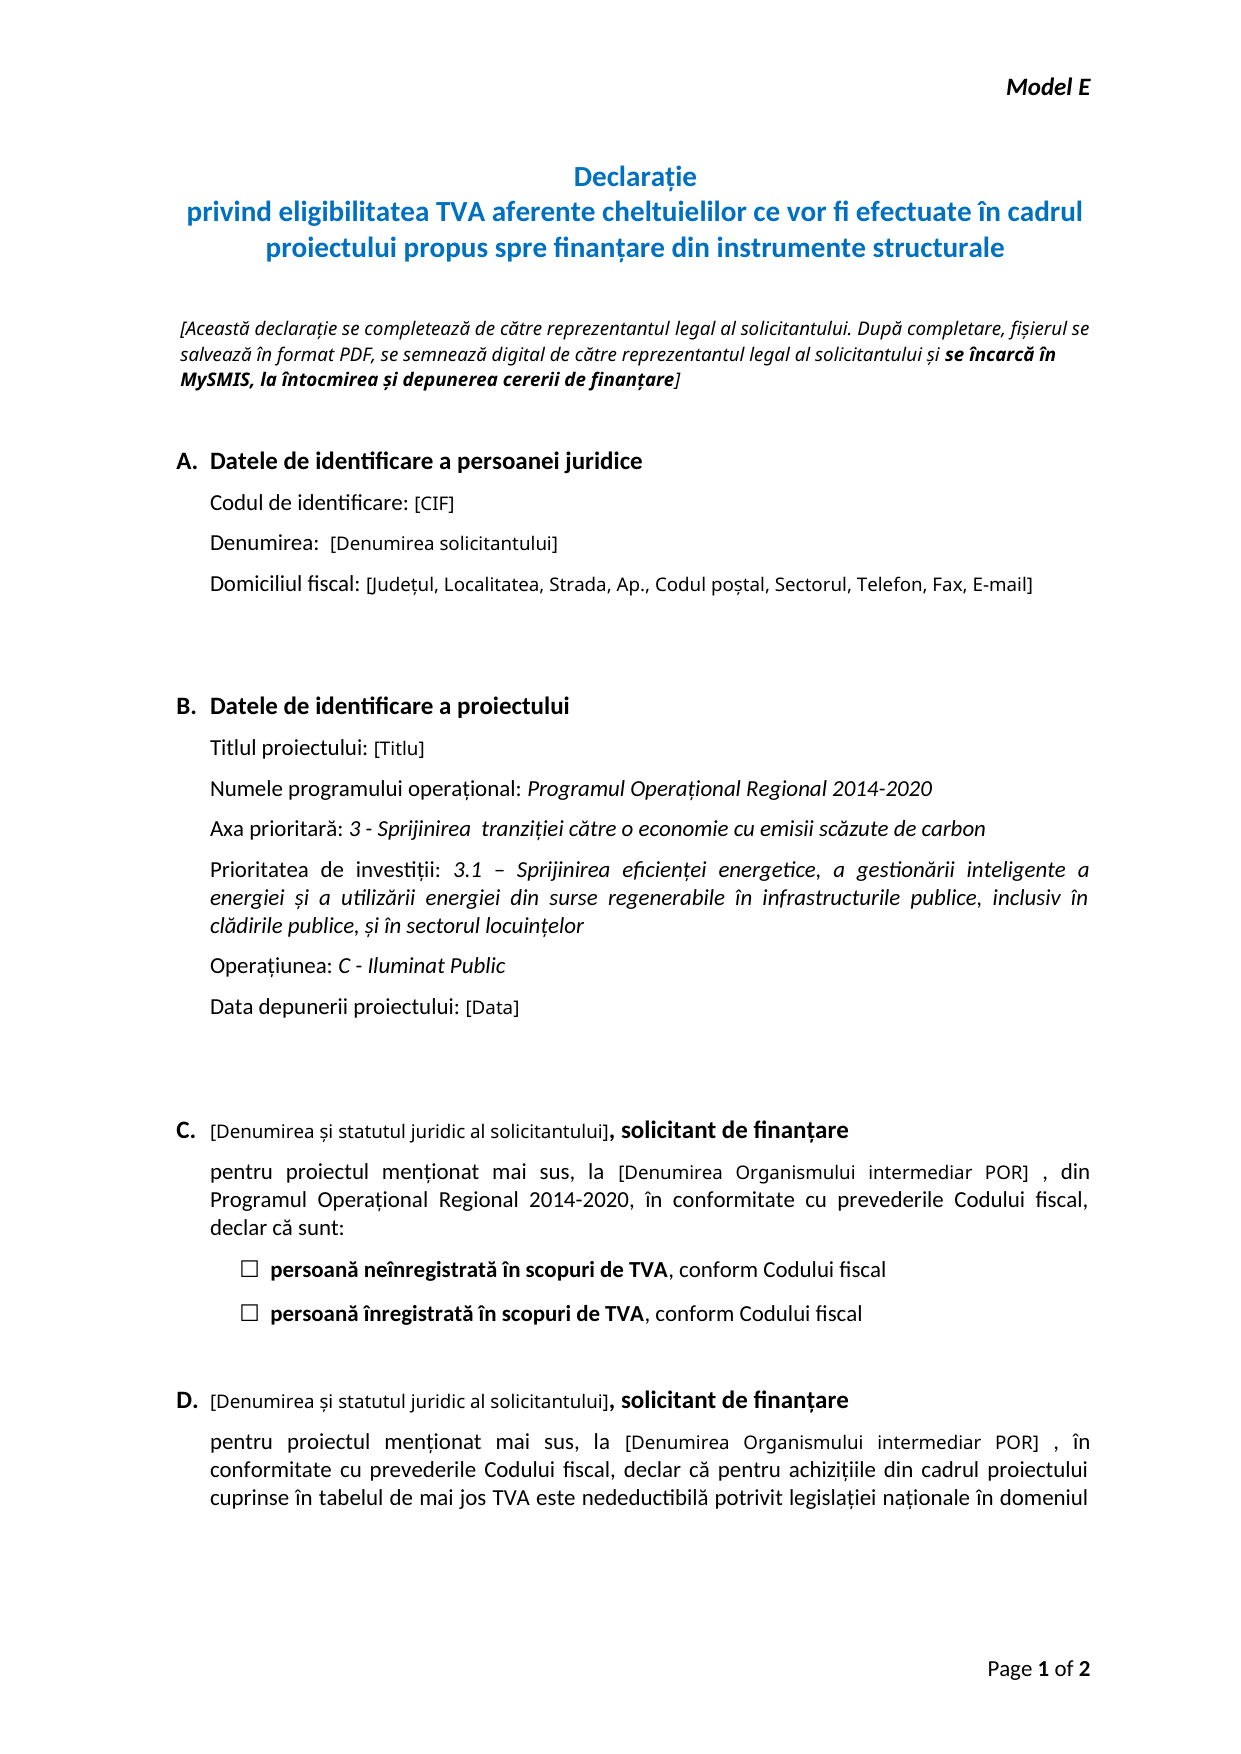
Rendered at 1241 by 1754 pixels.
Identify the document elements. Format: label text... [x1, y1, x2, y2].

list , solicitant de finanțare [176, 1114, 1090, 1144]
text Axa prioritară: 3 - Sprijinirea tranziției către o economie cu emisii scăzute de carbon [210, 814, 1090, 843]
list , solicitant de finanțare [176, 1384, 1090, 1414]
text Denumirea: [210, 528, 1090, 556]
text [Această declarație se completează de către reprezentantul legal al solicitantului. După completare, fișierul se salvează în format PDF, se semnează digital de către reprezentantul legal al solicitantului și se încarcă în MySMIS, la întocmirea și depunerea cererii de finanțare] [180, 315, 1090, 392]
text pentru proiectul menționat mai sus, la , din Programul Operațional Regional 2014-2020, în conformitate cu prevederile Codului fiscal, declar că sunt: [210, 1157, 1090, 1241]
subtitle Declarație privind eligibilitatea TVA aferente cheltuielilor ce vor fi efectuate în cadrul proiectului propus spre finanțare din instrumente structurale [180, 158, 1090, 265]
text Domiciliul fiscal: [210, 569, 1090, 597]
text Codul de identificare: [210, 488, 1090, 516]
text Numele programului operațional: Programul Operațional Regional 2014-2020 [210, 774, 1090, 802]
list Datele de identificare a proiectului [176, 691, 1090, 721]
text persoană neînregistrată în scopuri de TVA, conform Codului fiscal [239, 1253, 1090, 1284]
text Prioritatea de investiții: 3.1 – Sprijinirea eficienței energetice, a gestionării inteligente a energiei și a utilizării energiei din surse regenerabile în infrastructurile publice, inclusiv în clădirile publice, și în sectorul locuințelor [210, 855, 1090, 939]
text Operațiunea: C - Iluminat Public [210, 952, 1090, 980]
text Data depunerii proiectului: [210, 992, 1090, 1020]
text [210, 1427, 1090, 1511]
list Datele de identificare a persoanei juridice [176, 445, 1090, 475]
text Titlul proiectului: [210, 733, 1090, 762]
text persoană înregistrată în scopuri de TVA, conform Codului fiscal [239, 1297, 1090, 1328]
